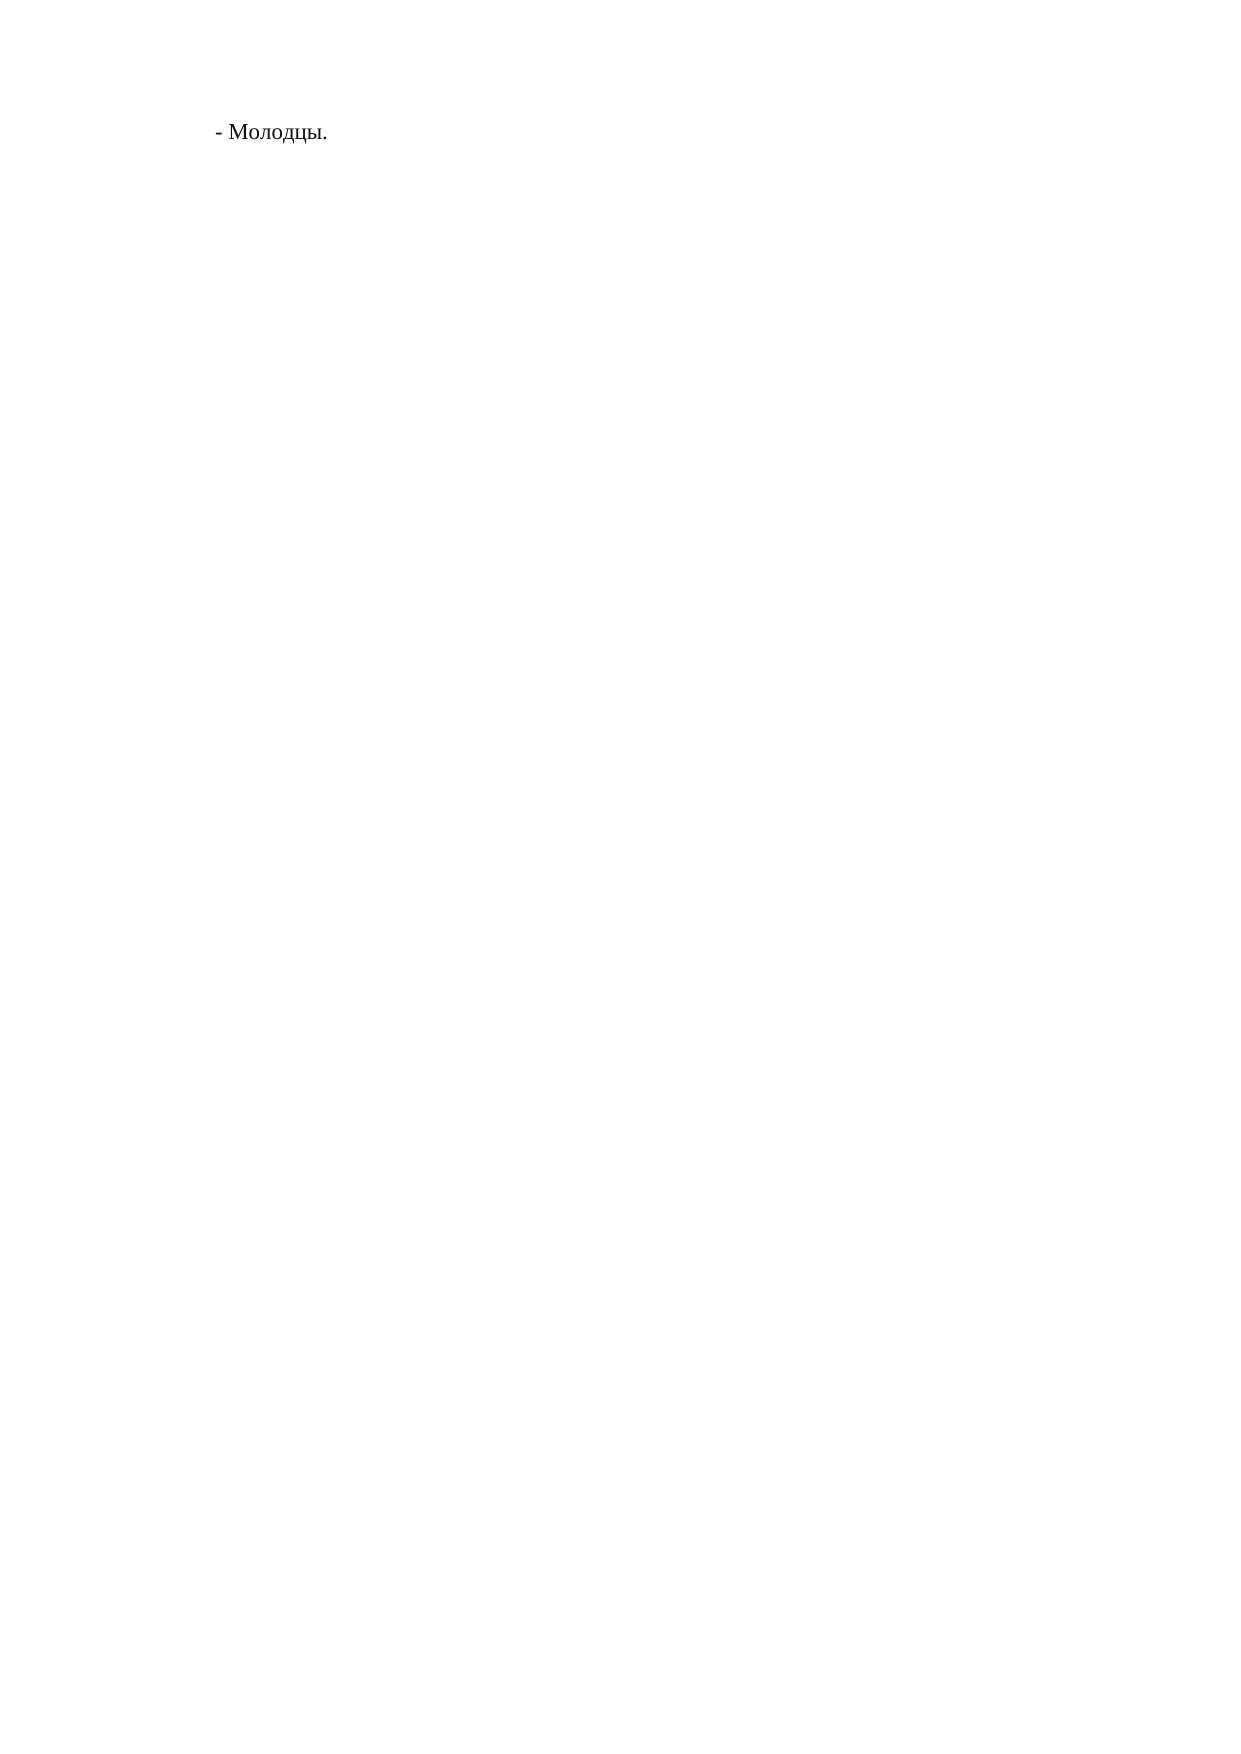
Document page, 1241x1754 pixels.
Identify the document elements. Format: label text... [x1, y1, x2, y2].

text - Молодцы. [177, 118, 1152, 144]
